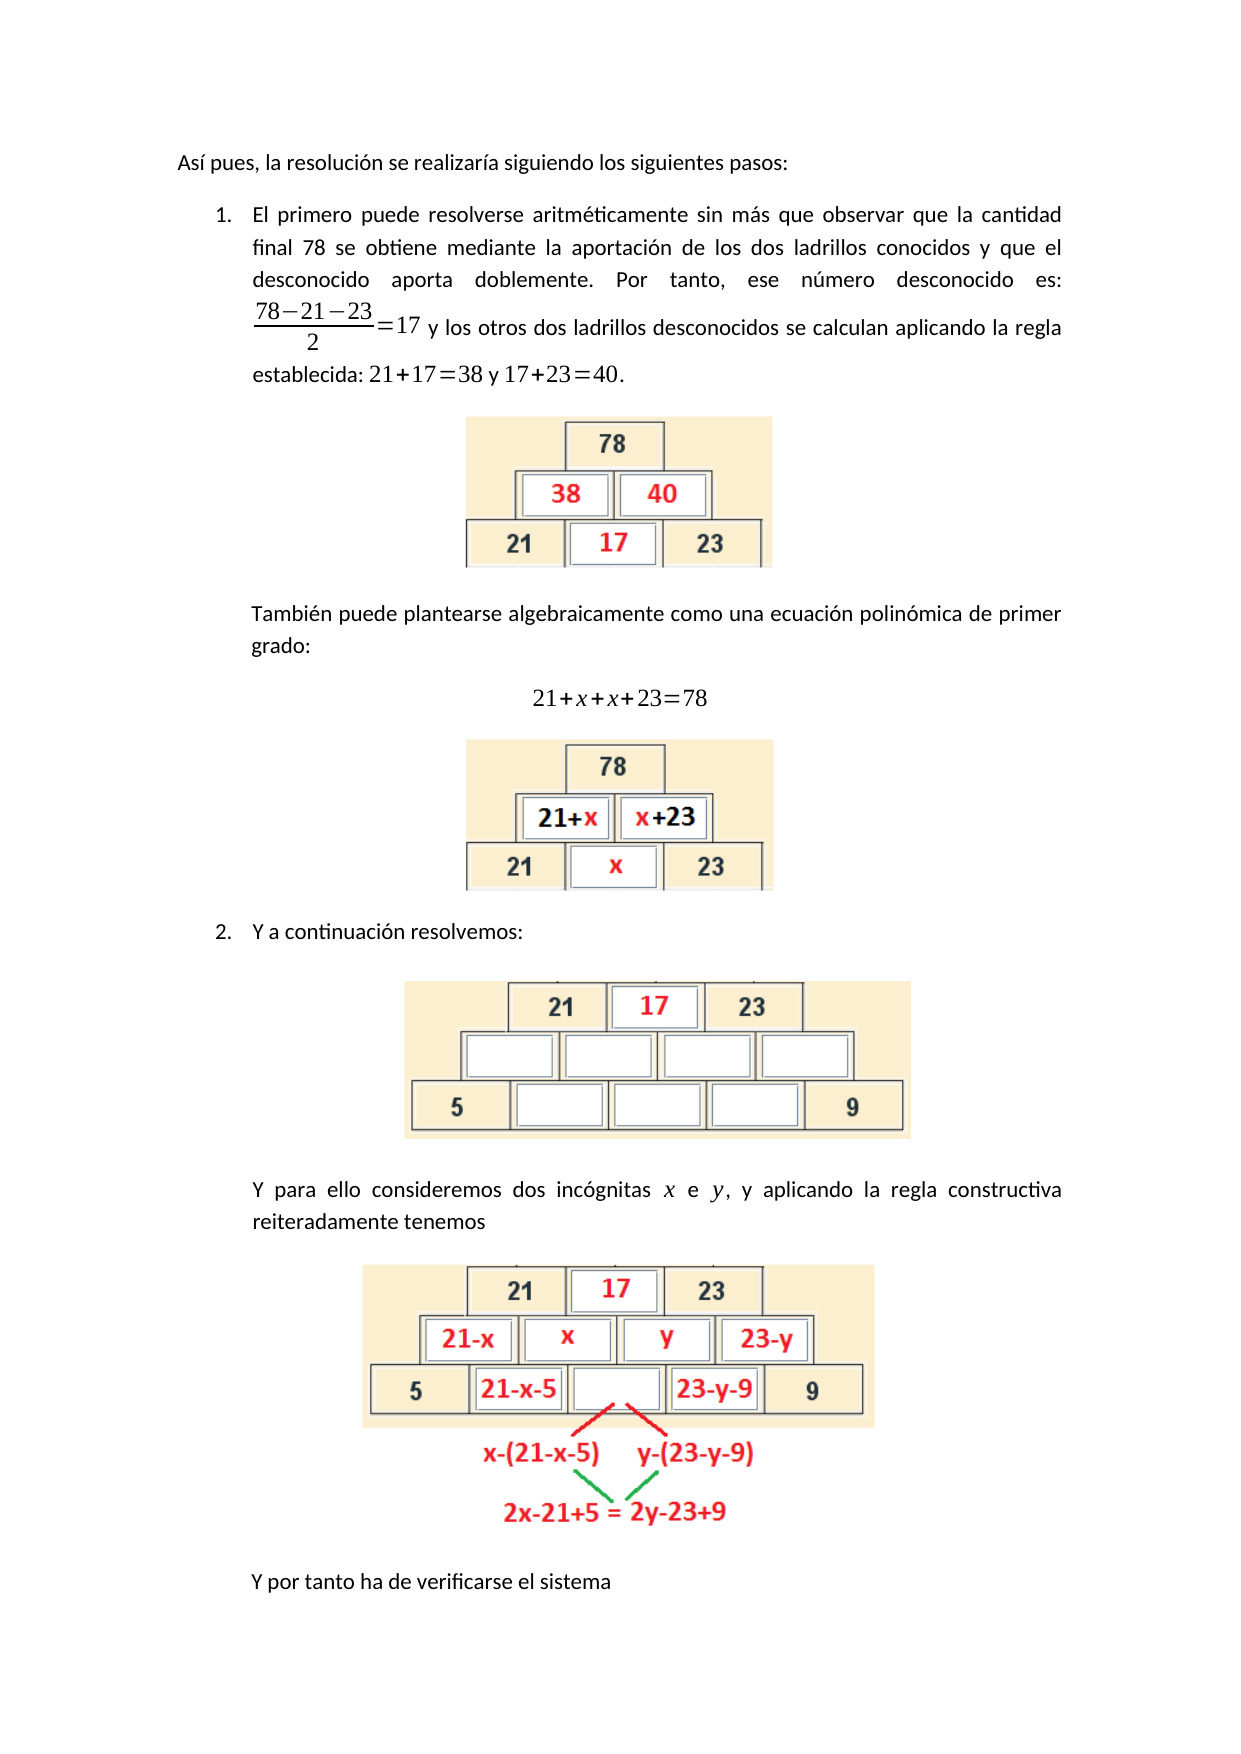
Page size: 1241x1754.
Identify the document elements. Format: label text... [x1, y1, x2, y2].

picture [461, 413, 779, 574]
list Y para ello consideremos dos incógnitas e , y aplicando la regla constructiva reiteradamente tenemos [252, 1175, 1063, 1235]
text Y por tanto ha de verificarse el sistema [251, 1567, 1063, 1595]
text Así pues, la resolución se realizaría siguiendo los siguientes pasos: [177, 148, 1063, 176]
picture [465, 737, 775, 892]
picture [360, 1260, 881, 1542]
picture [404, 981, 911, 1139]
list Y a continuación resolvemos: [215, 917, 1063, 945]
list El primero puede resolverse aritméticamente sin más que observar que la cantidad final 78 se obtiene mediante la aportación de los dos ladrillos conocidos y que el desconocido aporta doblemente. Por tanto, ese número desconocido es: y los otros dos ladrillos desconocidos se calculan aplicando la regla establecida: y . [215, 201, 1063, 388]
text También puede plantearse algebraicamente como una ecuación polinómica de primer grado: [251, 599, 1063, 659]
